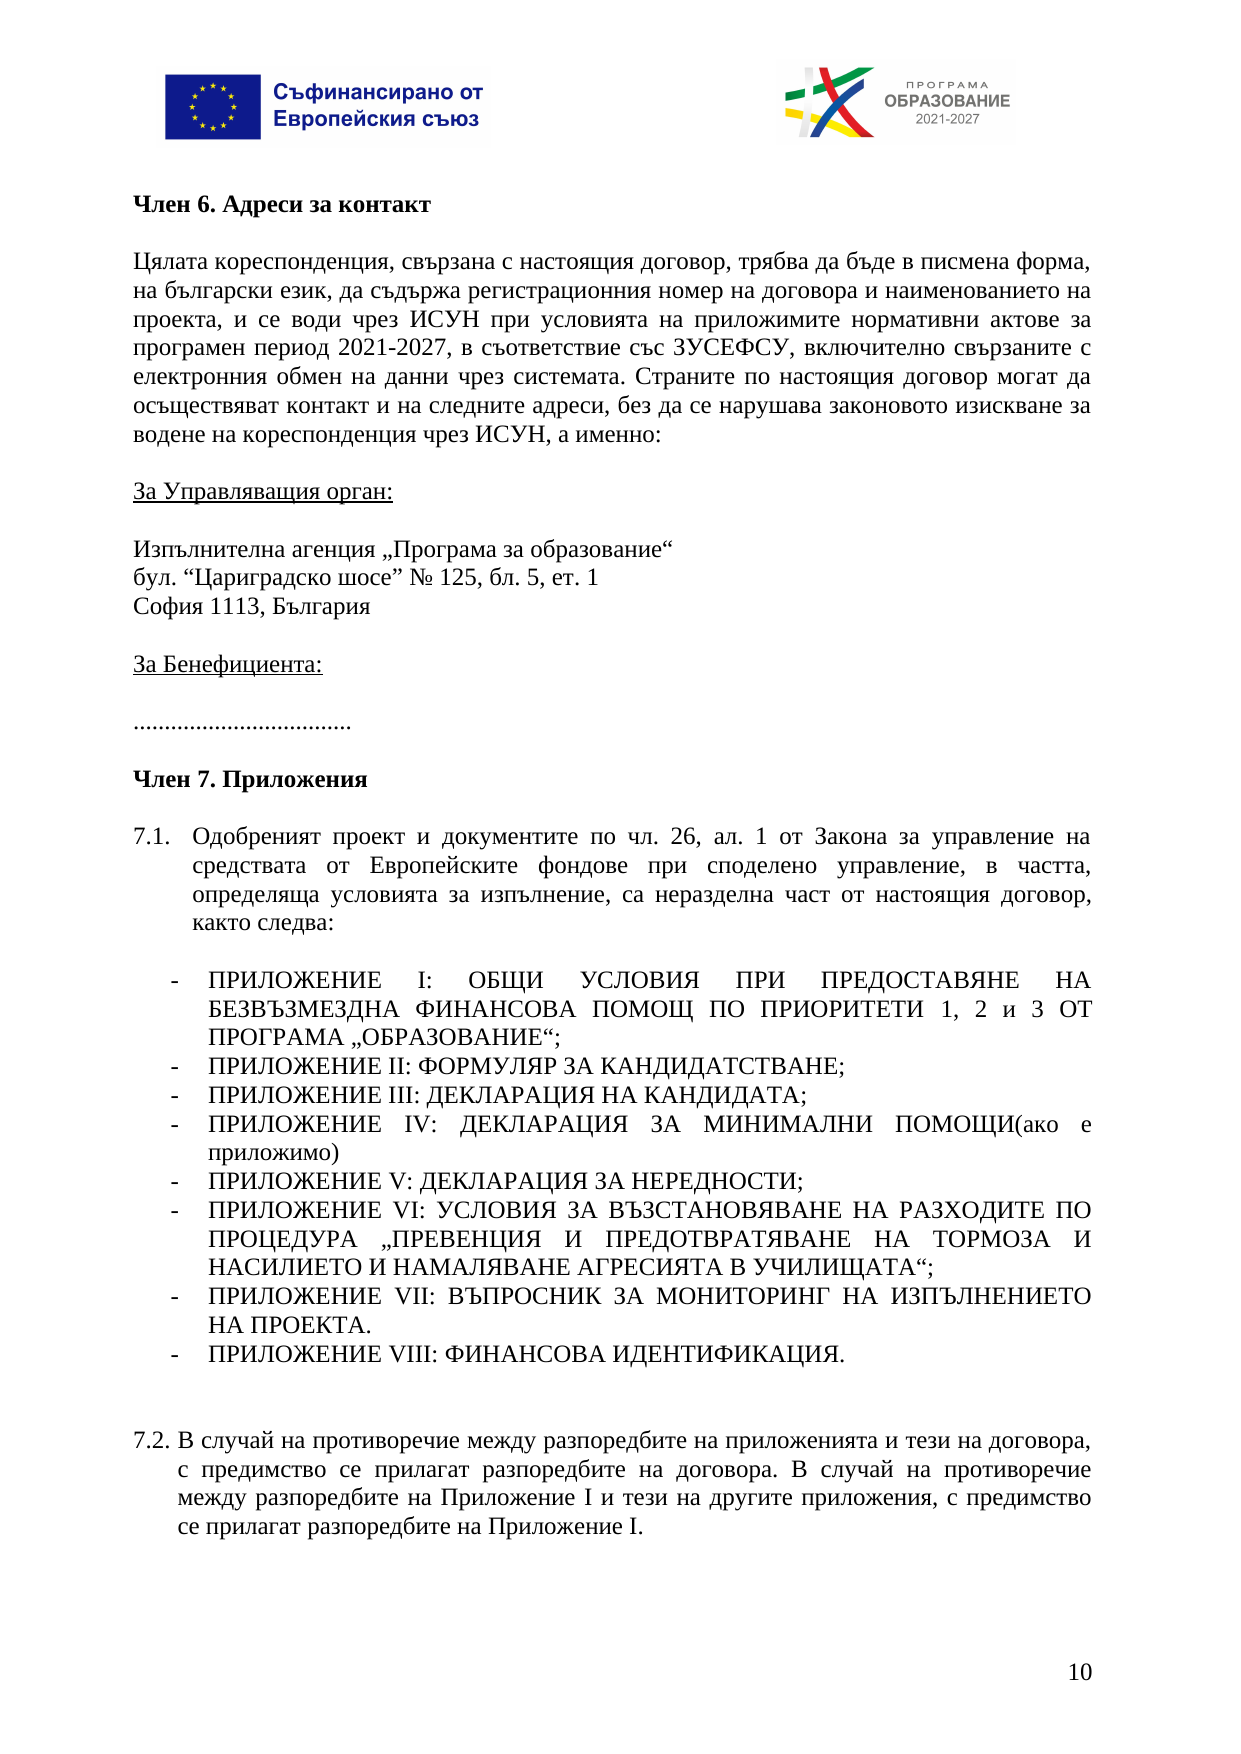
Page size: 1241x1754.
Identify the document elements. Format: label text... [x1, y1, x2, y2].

list ПРИЛОЖЕНИЕ VIII: ФИНАНСОВА ИДЕНТИФИКАЦИЯ. [170, 1339, 1092, 1367]
list ПРИЛОЖЕНИЕ III: ДЕКЛАРАЦИЯ НА КАНДИДАТА; [170, 1080, 1092, 1109]
list ПРИЛОЖЕНИЕ V: ДЕКЛАРАЦИЯ ЗА НЕРЕДНОСТИ; [170, 1166, 1092, 1195]
list ПРИЛОЖЕНИЕ I: ОБЩИ УСЛОВИЯ ПРИ ПРЕДОСТАВЯНЕ НА БЕЗВЪЗМЕЗДНА ФИНАНСОВА ПОМОЩ ПО ПРИОРИТЕТИ 1, 2 и 3 ОТ ПРОГРАМА „ОБРАЗОВАНИЕ“; [170, 965, 1092, 1051]
text За Управляващия орган: [133, 476, 1092, 505]
text За Бенефициента: [133, 649, 1092, 677]
text Цялата кореспонденция, свързана с настоящия договор, трябва да бъде в писмена форма, на български език, да съдържа регистрационния номер на договора и наименованието на проекта, и се води чрез ИСУН при условията на приложимите нормативни актове за програмен период 2021-2027, в съответствие със ЗУСЕФСУ, включително свързаните с електронния обмен на данни чрез системата. Страните по настоящия договор могат да осъществяват контакт и на следните адреси, без да се нарушава законовото изискване за водене на кореспонденция чрез ИСУН, а именно: [133, 246, 1092, 447]
text София 1113, България [133, 591, 1092, 620]
picture [156, 66, 491, 148]
list ПРИЛОЖЕНИЕ VI: УСЛОВИЯ ЗА ВЪЗСТАНОВЯВАНЕ НА РАЗХОДИТЕ ПО ПРОЦЕДУРА „ПРЕВЕНЦИЯ И ПРЕДОТВРАТЯВАНЕ НА ТОРМОЗА И НАСИЛИЕТО И НАМАЛЯВАНЕ АГРЕСИЯТА В УЧИЛИЩАТА“; [170, 1195, 1092, 1281]
text ................................... [133, 706, 1092, 735]
list ПРИЛОЖЕНИЕ II: ФОРМУЛЯР ЗА КАНДИДАТСТВАНЕ; [170, 1051, 1092, 1080]
text бул. “Цариградско шосе” № 125, бл. 5, ет. 1 [133, 562, 1092, 591]
text Изпълнителна агенция „Програма за образование“ [133, 534, 1092, 562]
picture [775, 59, 1016, 145]
text Член 7. Приложения [133, 764, 1092, 792]
list ПРИЛОЖЕНИЕ VII: ВЪПРОСНИК ЗА МОНИТОРИНГ НА ИЗПЪЛНЕНИЕТО НА ПРОЕКТА. [170, 1281, 1092, 1339]
text Член 6. Адреси за контакт [133, 189, 1092, 217]
text 7.1. Одобреният проект и документите по чл. 26, ал. 1 от Закона за управление на средствата от Европейските фондове при споделено управление, в частта, определяща условията за изпълнение, са неразделна част от настоящия договор, както следва: [133, 821, 1092, 936]
text 7.2. В случай на противоречие между разпоредбите на приложенията и тези на договора, с предимство се прилагат разпоредбите на договора. В случай на противоречие между разпоредбите на Приложение I и тези на другите приложения, с предимство се прилагат разпоредбите на Приложение I. [133, 1425, 1092, 1540]
list ПРИЛОЖЕНИЕ IV: ДЕКЛАРАЦИЯ ЗА МИНИМАЛНИ ПОМОЩИ(ако е приложимо) [170, 1109, 1092, 1166]
